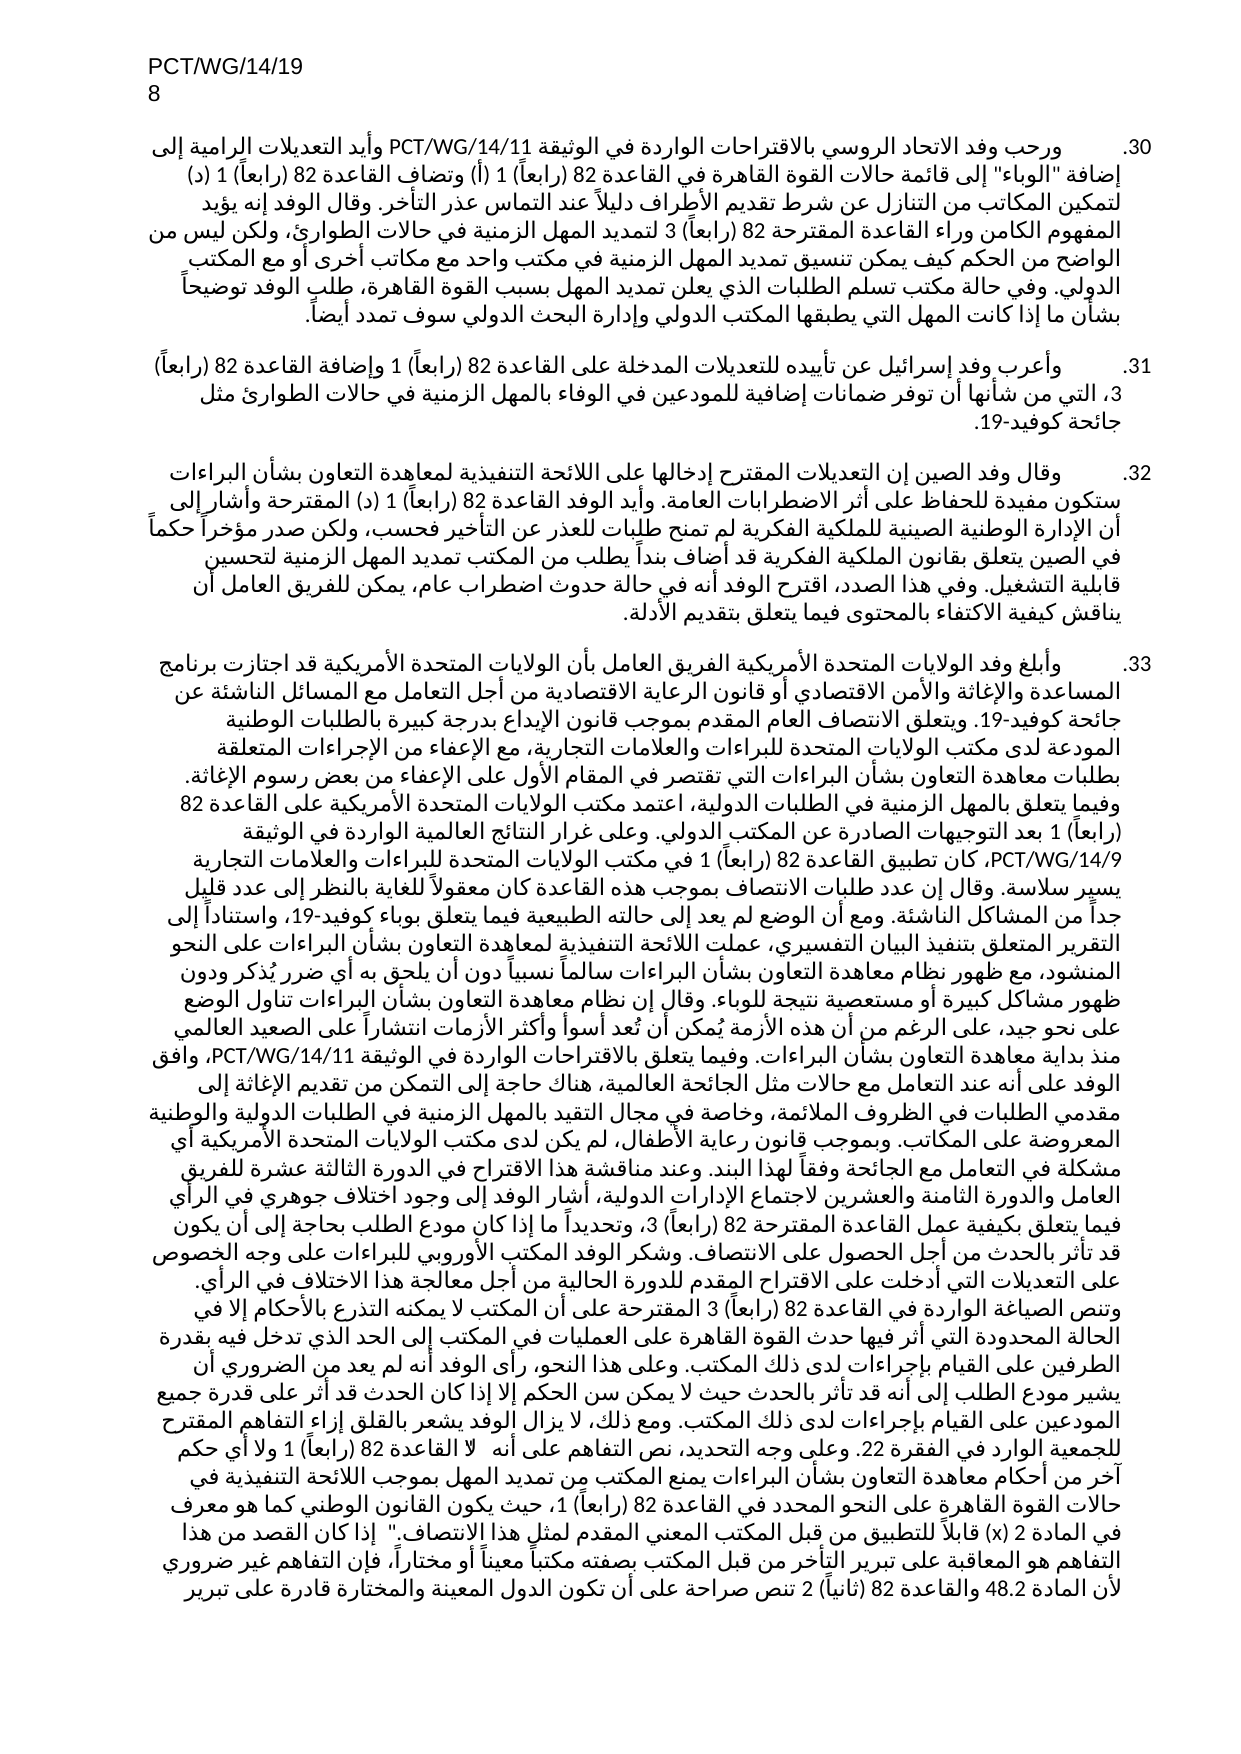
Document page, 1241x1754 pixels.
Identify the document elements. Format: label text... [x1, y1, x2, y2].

text ورحب وفد الاتحاد الروسي بالاقتراحات الواردة في الوثيقة PCT/WG/14/11 وأيد التعديلات الرامية إلى إضافة "الوباء" إلى قائمة حالات القوة القاهرة في القاعدة 82 (رابعاً) 1 (أ) وتضاف القاعدة 82 (رابعاً) 1 (د) لتمكين المكاتب من التنازل عن شرط تقديم الأطراف دليلاً عند التماس عذر التأخر. وقال الوفد إنه يؤيد المفهوم الكامن وراء القاعدة المقترحة 82 (رابعاً) 3 لتمديد المهل الزمنية في حالات الطوارئ، ولكن ليس من الواضح من الحكم كيف يمكن تنسيق تمديد المهل الزمنية في مكتب واحد مع مكاتب أخرى أو مع المكتب الدولي. وفي حالة مكتب تسلم الطلبات الذي يعلن تمديد المهل بسبب القوة القاهرة، طلب الوفد توضيحاً بشأن ما إذا كانت المهل التي يطبقها المكتب الدولي وإدارة البحث الدولي سوف تمدد أيضاً. [148, 132, 1122, 328]
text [148, 649, 1122, 1602]
text وأعرب وفد إسرائيل عن تأييده للتعديلات المدخلة على القاعدة 82 (رابعاً) 1 وإضافة القاعدة 82 (رابعاً) 3، التي من شأنها أن توفر ضمانات إضافية للمودعين في الوفاء بالمهل الزمنية في حالات الطوارئ مثل جائحة كوفيد-19. [148, 351, 1122, 435]
text وقال وفد الصين إن التعديلات المقترح إدخالها على اللائحة التنفيذية لمعاهدة التعاون بشأن البراءات ستكون مفيدة للحفاظ على أثر الاضطرابات العامة. وأيد الوفد القاعدة 82 (رابعاً) 1 (د) المقترحة وأشار إلى أن الإدارة الوطنية الصينية للملكية الفكرية لم تمنح طلبات للعذر عن التأخير فحسب، ولكن صدر مؤخراً حكماً في الصين يتعلق بقانون الملكية الفكرية قد أضاف بنداً يطلب من المكتب تمديد المهل الزمنية لتحسين قابلية التشغيل. وفي هذا الصدد، اقترح الوفد أنه في حالة حدوث اضطراب عام، يمكن للفريق العامل أن يناقش كيفية الاكتفاء بالمحتوى فيما يتعلق بتقديم الأدلة. [148, 458, 1122, 626]
